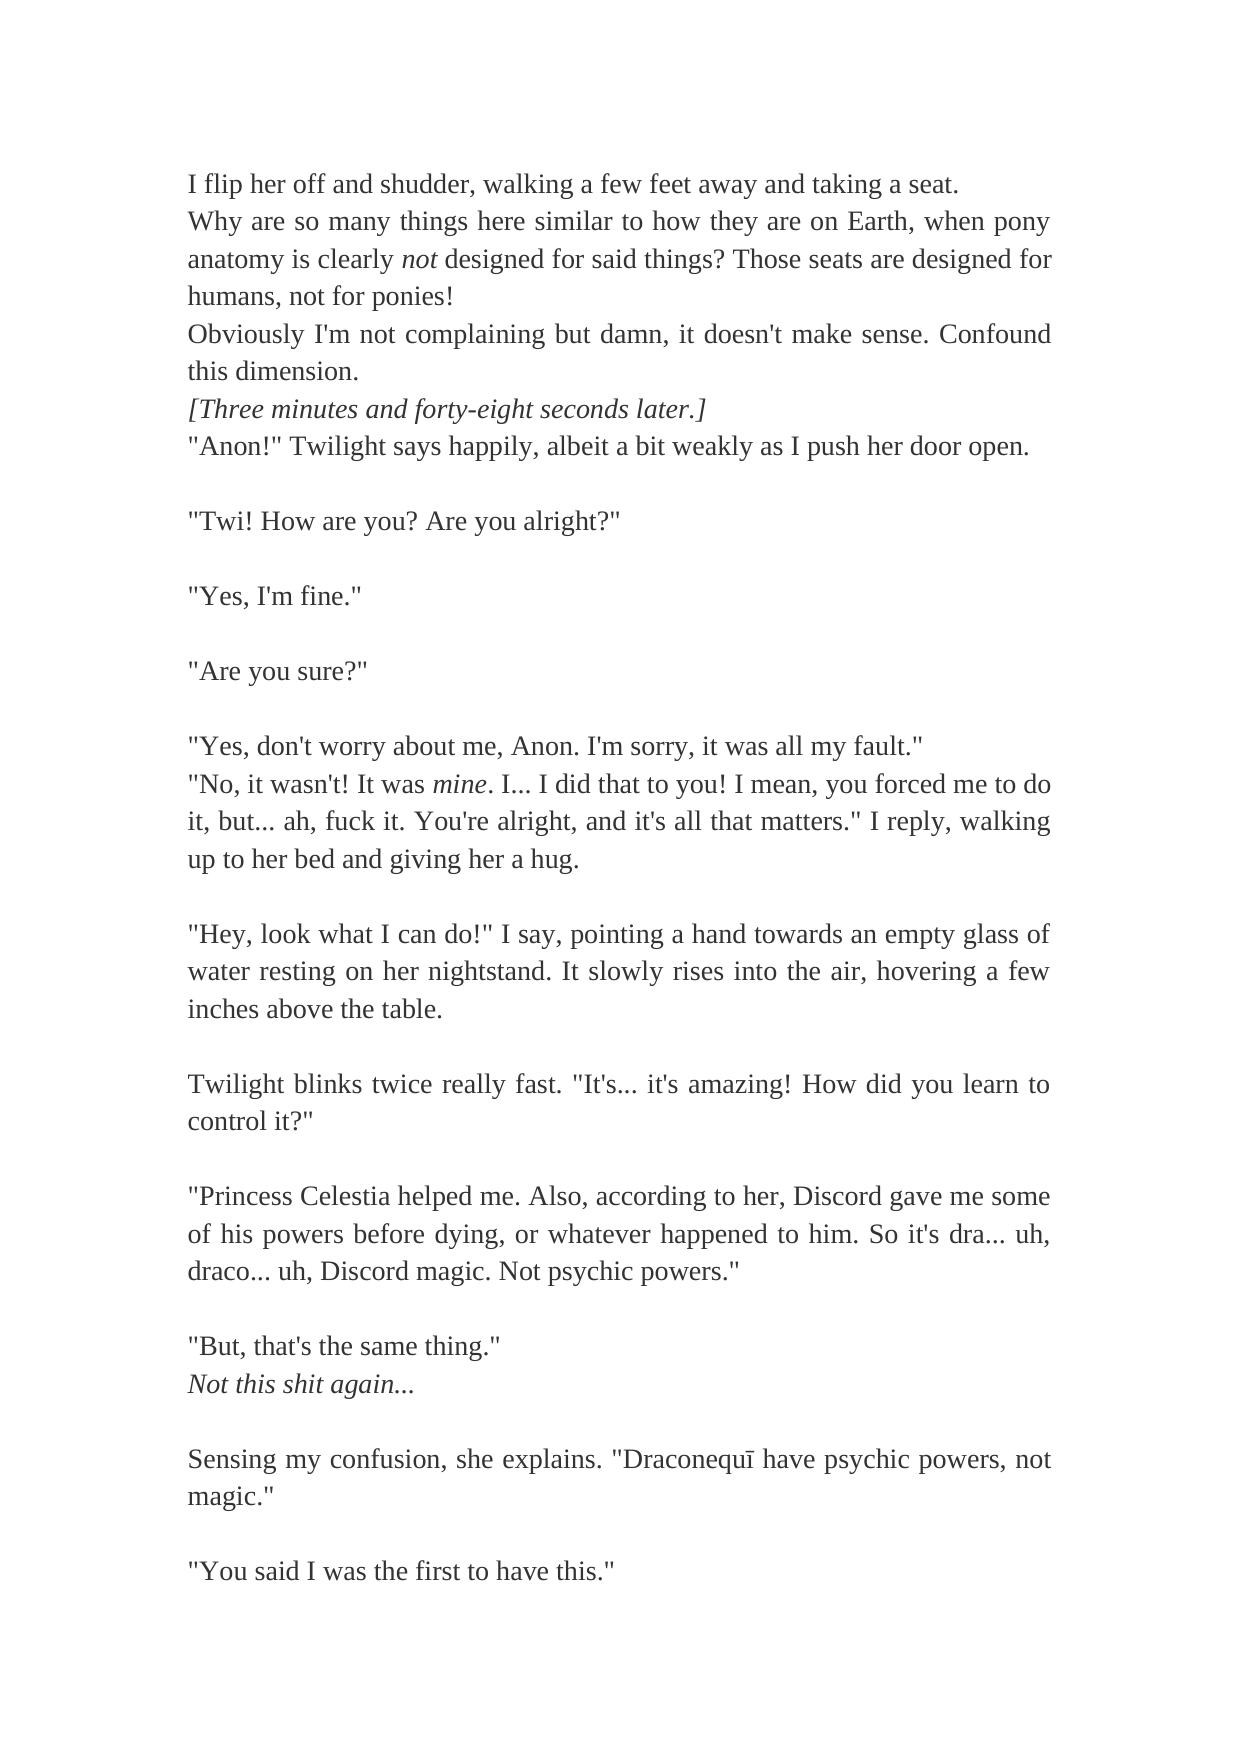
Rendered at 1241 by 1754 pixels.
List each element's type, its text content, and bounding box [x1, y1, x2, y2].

text I flip her off and shudder, walking a few feet away and taking a seat. [187, 164, 1053, 202]
text Obviously I'm not complaining but damn, it doesn't make sense. Confound this dimension. [187, 314, 1053, 389]
text "Twi! How are you? Are you alright?" [187, 502, 1053, 539]
text "No, it wasn't! It was mine. I... I did that to you! I mean, you forced me to do it, but... ah, fuck it. You're alright, and it's all that matters." I reply, walking up to her bed and giving her a hug. [187, 764, 1053, 877]
text Sensing my confusion, she explains. "Draconequī have psychic powers, not magic." [187, 1439, 1053, 1514]
text "Hey, look what I can do!" I say, pointing a hand towards an empty glass of water resting on her nightstand. It slowly rises into the air, hovering a few inches above the table. [187, 914, 1053, 1027]
text "But, that's the same thing." [187, 1327, 1053, 1364]
text "You said I was the first to have this." [187, 1552, 1053, 1589]
text "Anon!" Twilight says happily, albeit a bit weakly as I push her door open. [187, 427, 1053, 464]
text Twilight blinks twice really fast. "It's... it's amazing! How did you learn to control it?" [187, 1064, 1053, 1139]
text [Three minutes and forty-eight seconds later.] [187, 389, 1053, 427]
text Why are so many things here similar to how they are on Earth, when pony anatomy is clearly not designed for said things? Those seats are designed for humans, not for ponies! [187, 202, 1053, 314]
text "Yes, don't worry about me, Anon. I'm sorry, it was all my fault." [187, 727, 1053, 764]
text Not this shit again... [187, 1364, 1053, 1402]
text "Are you sure?" [187, 652, 1053, 689]
text "Yes, I'm fine." [187, 577, 1053, 614]
text "Princess Celestia helped me. Also, according to her, Discord gave me some of his powers before dying, or whatever happened to him. So it's dra... uh, draco... uh, Discord magic. Not psychic powers." [187, 1177, 1053, 1289]
